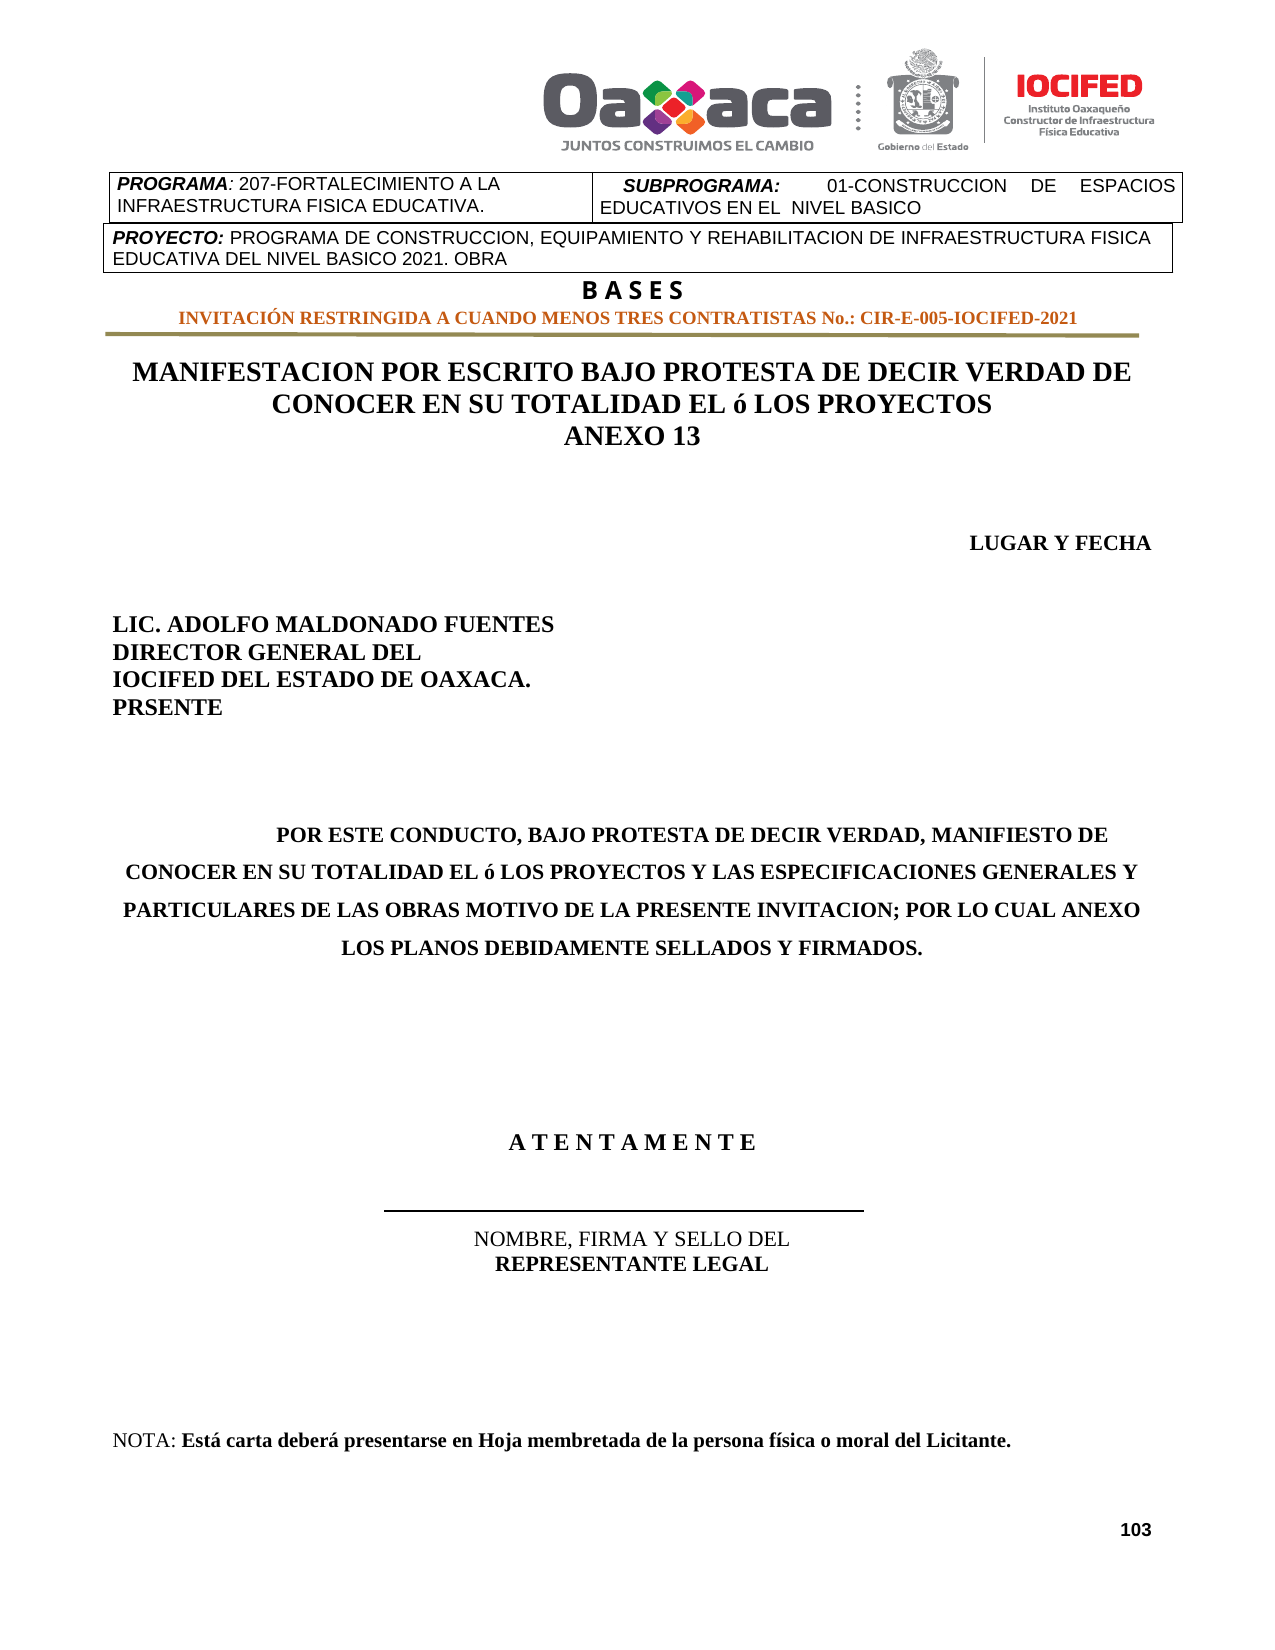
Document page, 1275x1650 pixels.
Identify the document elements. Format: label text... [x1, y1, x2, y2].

subtitle A T E N T A M E N T E [112, 1128, 1152, 1155]
text MANIFESTACION POR ESCRITO BAJO PROTESTA DE DECIR VERDAD DE CONOCER EN SU TOTALIDAD EL ó LOS PROYECTOS [112, 355, 1152, 419]
text NOMBRE, FIRMA Y SELLO DEL [112, 1226, 1152, 1251]
text ANEXO 13 [112, 419, 1152, 452]
text LUGAR Y FECHA [112, 530, 1152, 555]
text NOTA: Está carta deberá presentarse en Hoja membretada de la persona física o moral del Licitante. [112, 1428, 1152, 1452]
text DIRECTOR GENERAL DEL [112, 638, 1152, 666]
text PRSENTE [112, 693, 1152, 721]
text IOCIFED DEL ESTADO DE OAXACA. [112, 666, 1152, 693]
text LIC. ADOLFO MALDONADO FUENTES [112, 610, 1152, 638]
text REPRESENTANTE LEGAL [112, 1251, 1152, 1276]
text POR ESTE CONDUCTO, BAJO PROTESTA DE DECIR VERDAD, MANIFIESTO DE CONOCER EN SU TOTALIDAD EL ó LOS PROYECTOS Y LAS ESPECIFICACIONES GENERALES Y PARTICULARES DE LAS OBRAS MOTIVO DE LA PRESENTE INVITACION; POR LO CUAL ANEXO LOS PLANOS DEBIDAMENTE SELLADOS Y FIRMADOS. [112, 822, 1152, 960]
